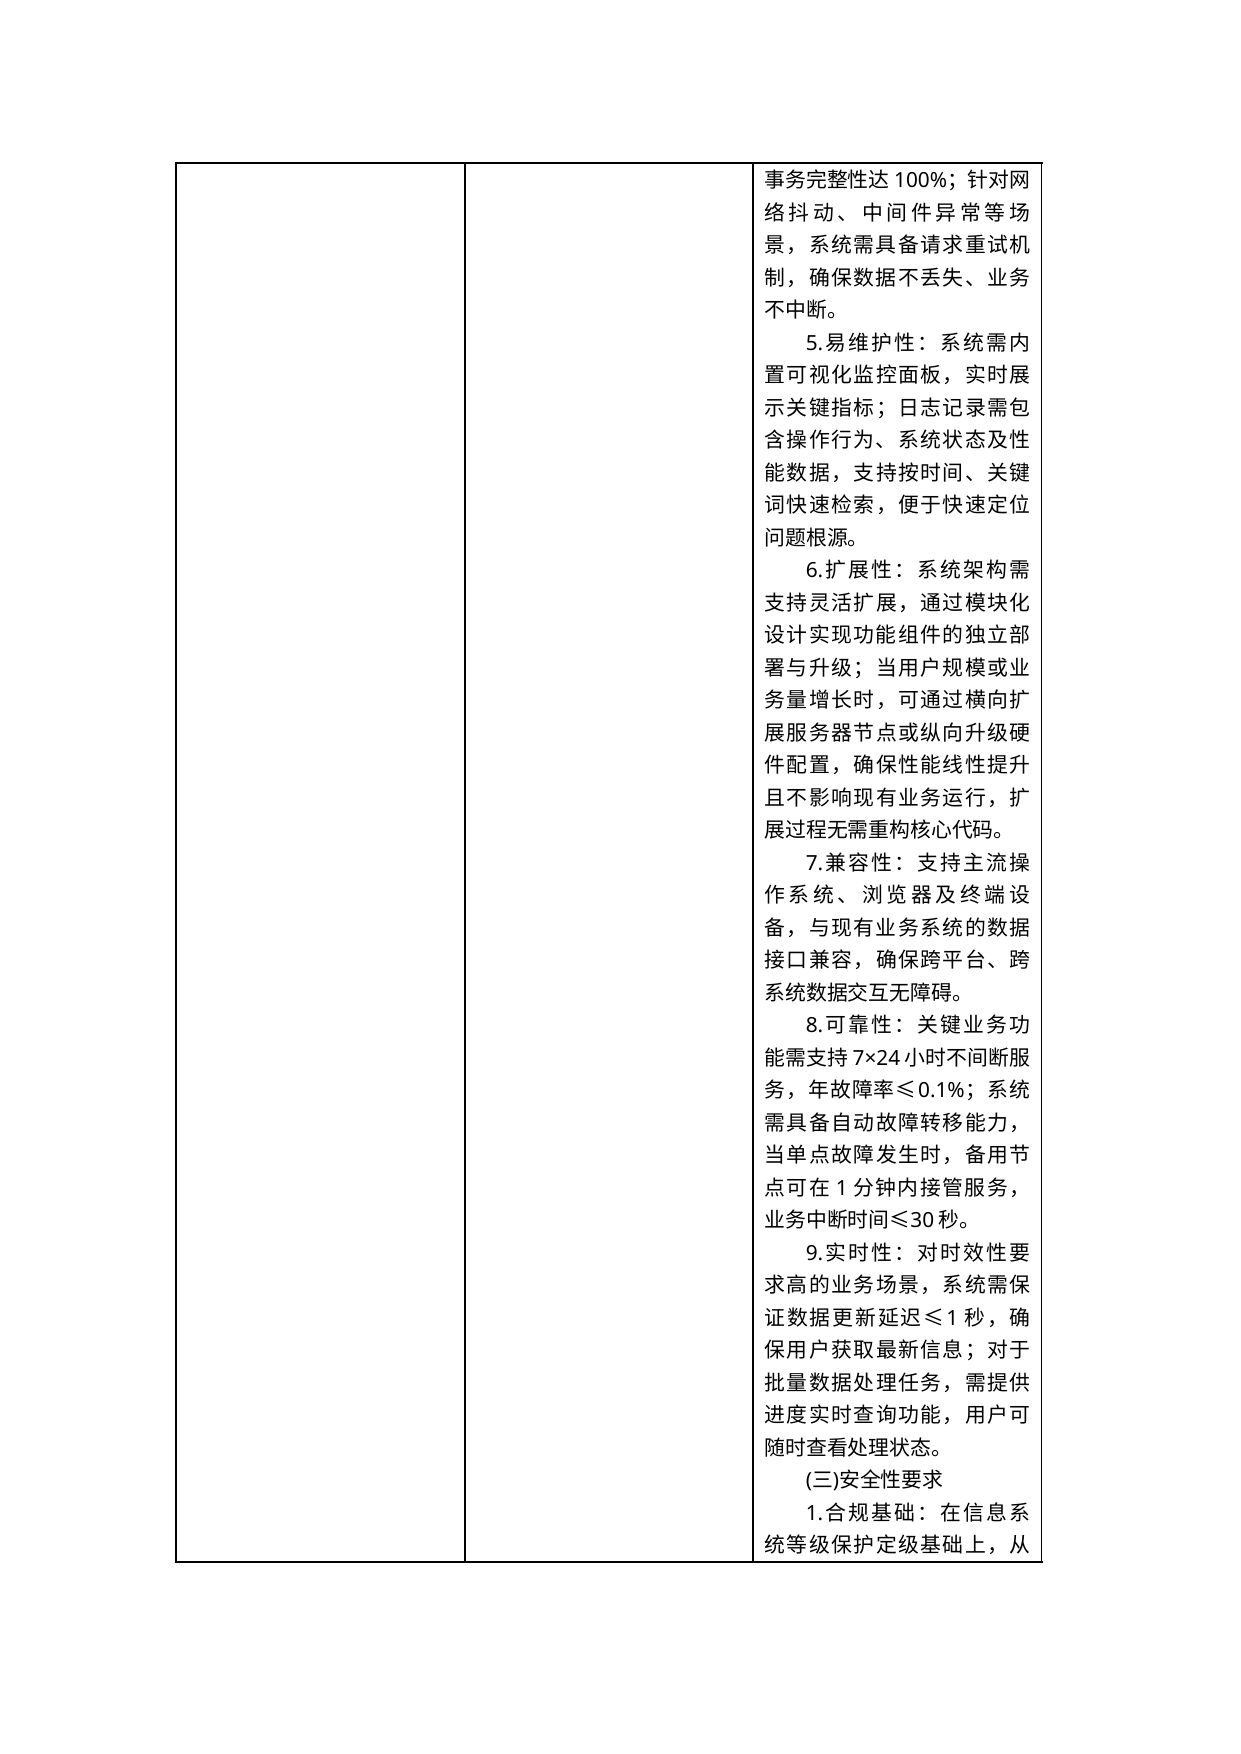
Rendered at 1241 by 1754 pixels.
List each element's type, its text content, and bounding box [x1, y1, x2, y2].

table_cell [466, 164, 752, 1561]
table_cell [754, 164, 1041, 1561]
table_cell 3 [177, 164, 464, 1561]
